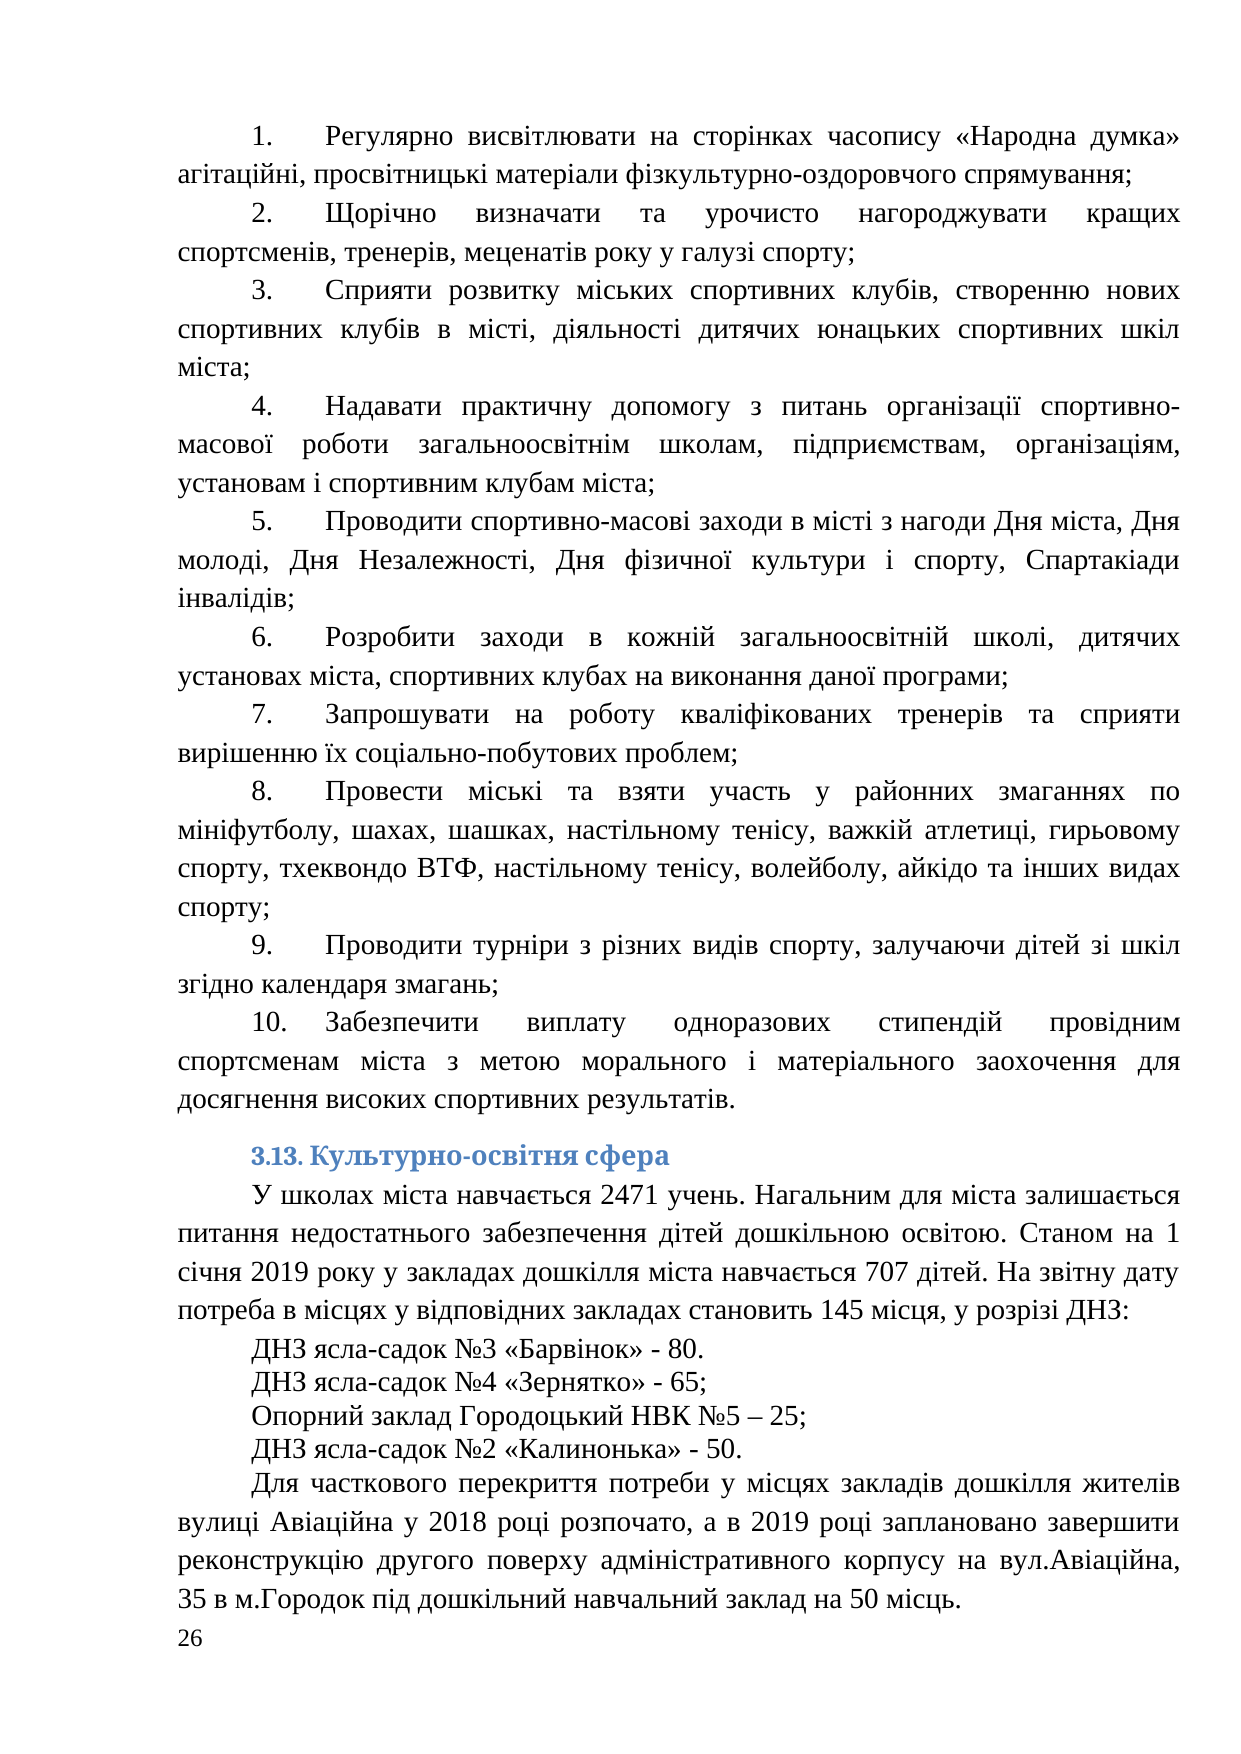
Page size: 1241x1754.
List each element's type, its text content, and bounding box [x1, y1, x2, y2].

text Опорний заклад Городоцький НВК №5 – 25; [177, 1398, 1181, 1432]
text ДНЗ ясла-садок №3 «Барвінок» - 80. [177, 1331, 1181, 1364]
text ДНЗ ясла-садок №4 «Зернятко» - 65; [177, 1364, 1181, 1398]
text Для часткового перекриття потреби у місцях закладів дошкілля жителів вулиці Авіаційна у 2018 році розпочато, а в 2019 році заплановано завершити реконструкцію другого поверху адміністративного корпусу на вул.Авіаційна, 35 в м.Городок під дошкільний навчальний заклад на 50 місць. [177, 1465, 1181, 1614]
list Забезпечити виплату одноразових стипендій провідним спортсменам міста з метою морального і матеріального заохочення для досягнення високих спортивних результатів. [177, 1004, 1181, 1115]
text ДНЗ ясла-садок №2 «Калинонька» - 50. [177, 1432, 1181, 1465]
list Розробити заходи в кожній загальноосвітній школі, дитячих установах міста, спортивних клубах на виконання даної програми; [177, 619, 1181, 691]
list Надавати практичну допомогу з питань організації спортивно-масової роботи загальноосвітнім школам, підприємствам, організаціям, установам і спортивним клубам міста; [177, 388, 1181, 498]
text У школах міста навчається 2471 учень. Нагальним для міста залишається питання недостатнього забезпечення дітей дошкільною освітою. Станом на 1 січня 2019 року у закладах дошкілля міста навчається 707 дітей. На звітну дату потреба в місцях у відповідних закладах становить 145 місця, у розрізі ДНЗ: [177, 1177, 1181, 1326]
subtitle 3.13. Культурно-освітня сфера [177, 1141, 1181, 1172]
list Провести міські та взяти участь у районних змаганнях по мініфутболу, шахах, шашках, настільному тенісу, важкій атлетиці, гирьовому спорту, тхеквондо ВТФ, настільному тенісу, волейболу, айкідо та інших видах спорту; [177, 773, 1181, 922]
list Запрошувати на роботу кваліфікованих тренерів та сприяти вирішенню їх соціально-побутових проблем; [177, 696, 1181, 768]
list Сприяти розвитку міських спортивних клубів, створенню нових спортивних клубів в місті, діяльності дитячих юнацьких спортивних шкіл міста; [177, 272, 1181, 383]
list Проводити турніри з різних видів спорту, залучаючи дітей зі шкіл згідно календаря змагань; [177, 927, 1181, 999]
list Проводити спортивно-масові заходи в місті з нагоди Дня міста, Дня молоді, Дня Незалежності, Дня фізичної культури і спорту, Спартакіади інвалідів; [177, 503, 1181, 614]
list Регулярно висвітлювати на сторінках часопису «Народна думка» агітаційні, просвітницькі матеріали фізкультурно-оздоровчого спрямування; [177, 118, 1181, 190]
list Щорічно визначати та урочисто нагороджувати кращих спортсменів, тренерів, меценатів року у галузі спорту; [177, 195, 1181, 267]
